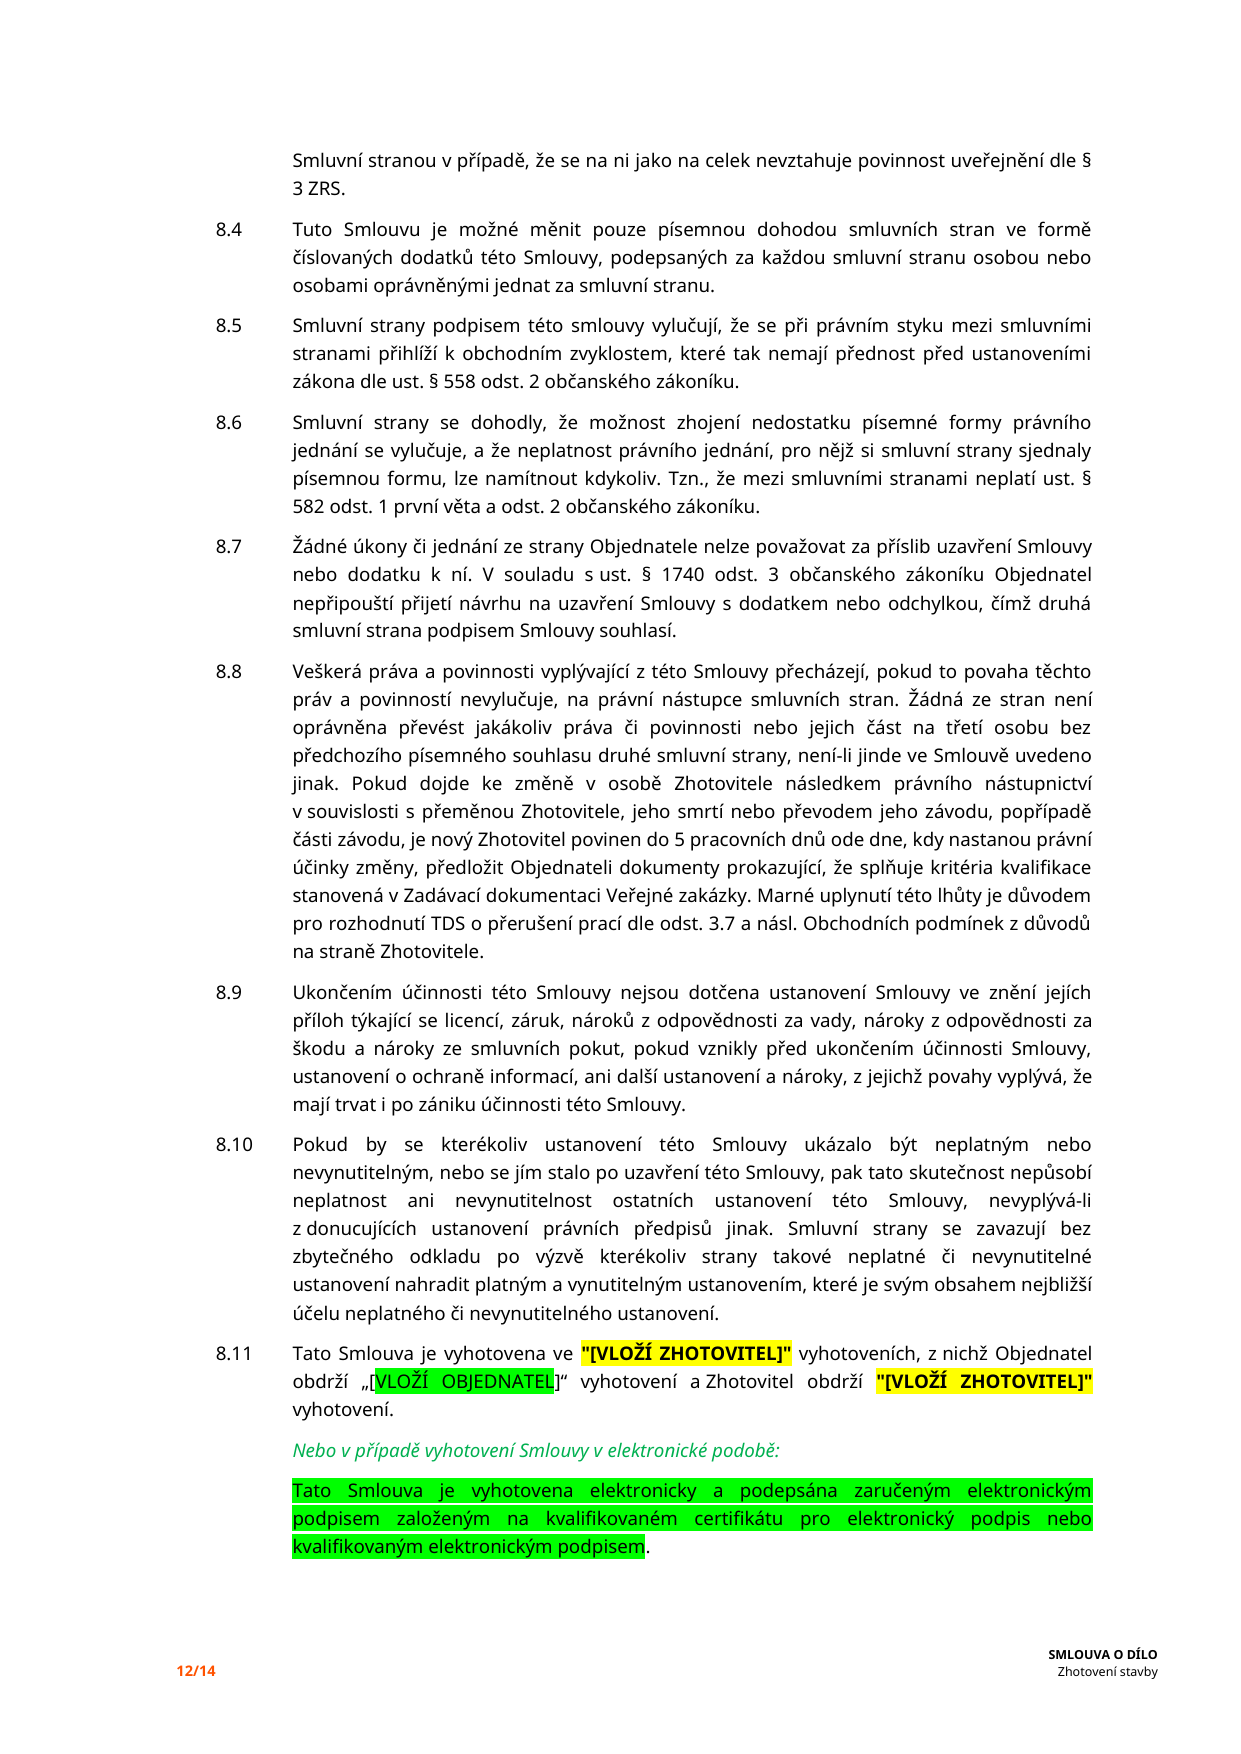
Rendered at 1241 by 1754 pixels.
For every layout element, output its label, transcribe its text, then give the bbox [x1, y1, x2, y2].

text Smluvní strany podpisem této smlouvy vylučují, že se při právním styku mezi smluvními stranami přihlíží k obchodním zvyklostem, které tak nemají přednost před ustanoveními zákona dle ust. § 558 odst. 2 občanského zákoníku. [216, 313, 1093, 394]
text Tuto Smlouvu je možné měnit pouze písemnou dohodou smluvních stran ve formě číslovaných dodatků této Smlouvy, podepsaných za každou smluvní stranu osobou nebo osobami oprávněnými jednat za smluvní stranu. [216, 216, 1093, 298]
text Pokud by se kterékoliv ustanovení této Smlouvy ukázalo být neplatným nebo nevynutitelným, nebo se jím stalo po uzavření této Smlouvy, pak tato skutečnost nepůsobí neplatnost ani nevynutitelnost ostatních ustanovení této Smlouvy, nevyplývá-li z donucujících ustanovení právních předpisů jinak. Smluvní strany se zavazují bez zbytečného odkladu po výzvě kterékoliv strany takové neplatné či nevynutitelné ustanovení nahradit platným a vynutitelným ustanovením, které je svým obsahem nejbližší účelu neplatného či nevynutitelného ustanovení. [216, 1132, 1093, 1325]
list Nebo v případě vyhotovení Smlouvy v elektronické podobě: [292, 1437, 1093, 1462]
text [216, 147, 1093, 201]
list Tato Smlouva je vyhotovena elektronicky a podepsána zaručeným elektronickým podpisem založeným na kvalifikovaném certifikátu pro elektronický podpis nebo kvalifikovaným elektronickým podpisem. [292, 1531, 1093, 1559]
text Veškerá práva a povinnosti vyplývající z této Smlouvy přecházejí, pokud to povaha těchto práv a povinností nevylučuje, na právní nástupce smluvních stran. Žádná ze stran není oprávněna převést jakákoliv práva či povinnosti nebo jejich část na třetí osobu bez předchozího písemného souhlasu druhé smluvní strany, není-li jinde ve Smlouvě uvedeno jinak. Pokud dojde ke změně v osobě Zhotovitele následkem právního nástupnictví v souvislosti s přeměnou Zhotovitele, jeho smrtí nebo převodem jeho závodu, popřípadě části závodu, je nový Zhotovitel povinen do 5 pracovních dnů ode dne, kdy nastanou právní účinky změny, předložit Objednateli dokumenty prokazující, že splňuje kritéria kvalifikace stanovená v Zadávací dokumentaci Veřejné zakázky. Marné uplynutí této lhůty je důvodem pro rozhodnutí TDS o přerušení prací dle odst. 3.7 a násl. Obchodních podmínek z důvodů na straně Zhotovitele. [216, 658, 1093, 964]
text Tato Smlouva je vyhotovena ve "[VLOŽÍ ZHOTOVITEL]" vyhotoveních, z nichž Objednatel obdrží „[VLOŽÍ OBJEDNATEL]“ vyhotovení a Zhotovitel obdrží "[VLOŽÍ ZHOTOVITEL]" vyhotovení. [216, 1340, 1093, 1422]
text Ukončením účinnosti této Smlouvy nejsou dotčena ustanovení Smlouvy ve znění jejích příloh týkající se licencí, záruk, nároků z odpovědnosti za vady, nároky z odpovědnosti za škodu a nároky ze smluvních pokut, pokud vznikly před ukončením účinnosti Smlouvy, ustanovení o ochraně informací, ani další ustanovení a nároky, z jejichž povahy vyplývá, že mají trvat i po zániku účinnosti této Smlouvy. [216, 979, 1093, 1117]
text Smluvní strany se dohodly, že možnost zhojení nedostatku písemné formy právního jednání se vylučuje, a že neplatnost právního jednání, pro nějž si smluvní strany sjednaly písemnou formu, lze namítnout kdykoliv. Tzn., že mezi smluvními stranami neplatí ust. § 582 odst. 1 první věta a odst. 2 občanského zákoníku. [216, 409, 1093, 519]
text Žádné úkony či jednání ze strany Objednatele nelze považovat za příslib uzavření Smlouvy nebo dodatku k ní. V souladu s ust. § 1740 odst. 3 občanského zákoníku Objednatel nepřipouští přijetí návrhu na uzavření Smlouvy s dodatkem nebo odchylkou, čímž druhá smluvní strana podpisem Smlouvy souhlasí. [216, 534, 1093, 643]
